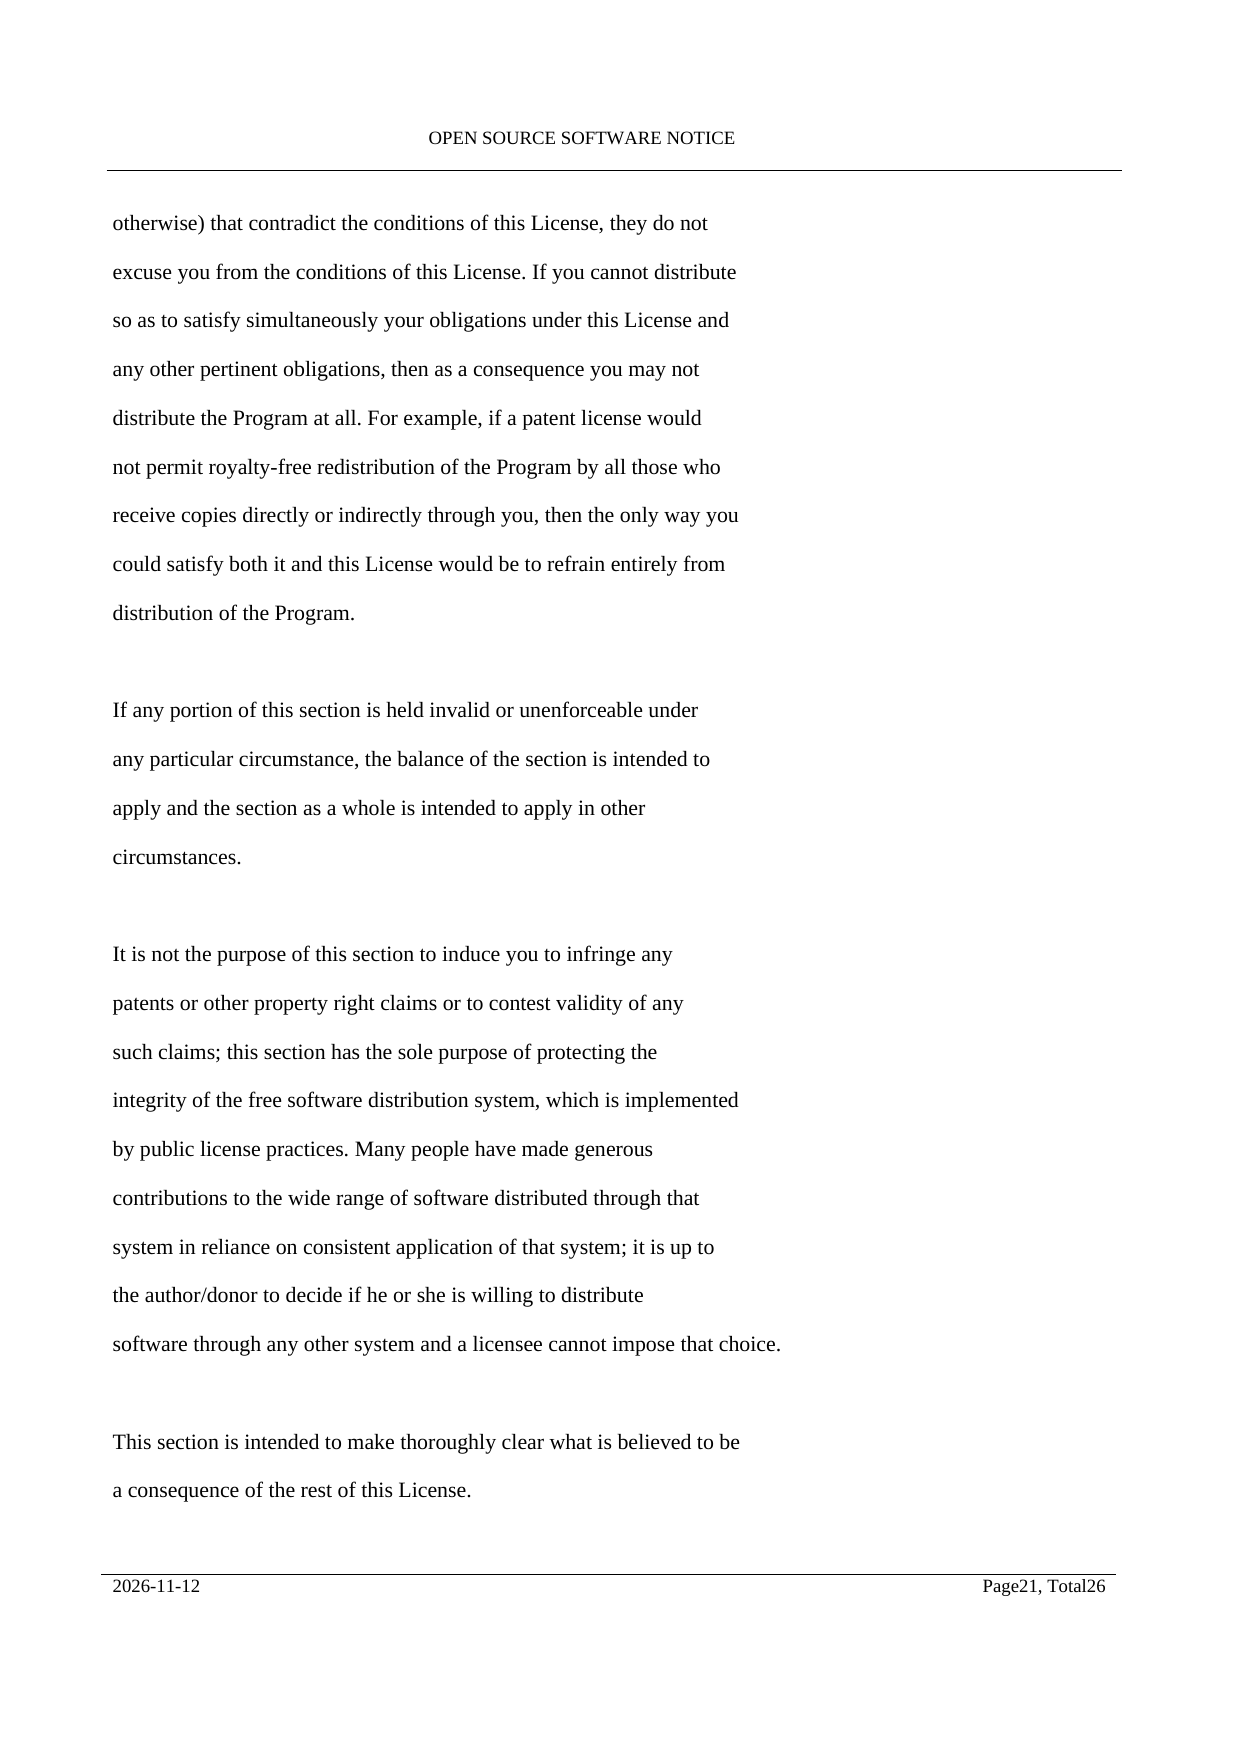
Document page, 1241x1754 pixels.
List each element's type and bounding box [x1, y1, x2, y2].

text [112, 206, 1128, 1506]
